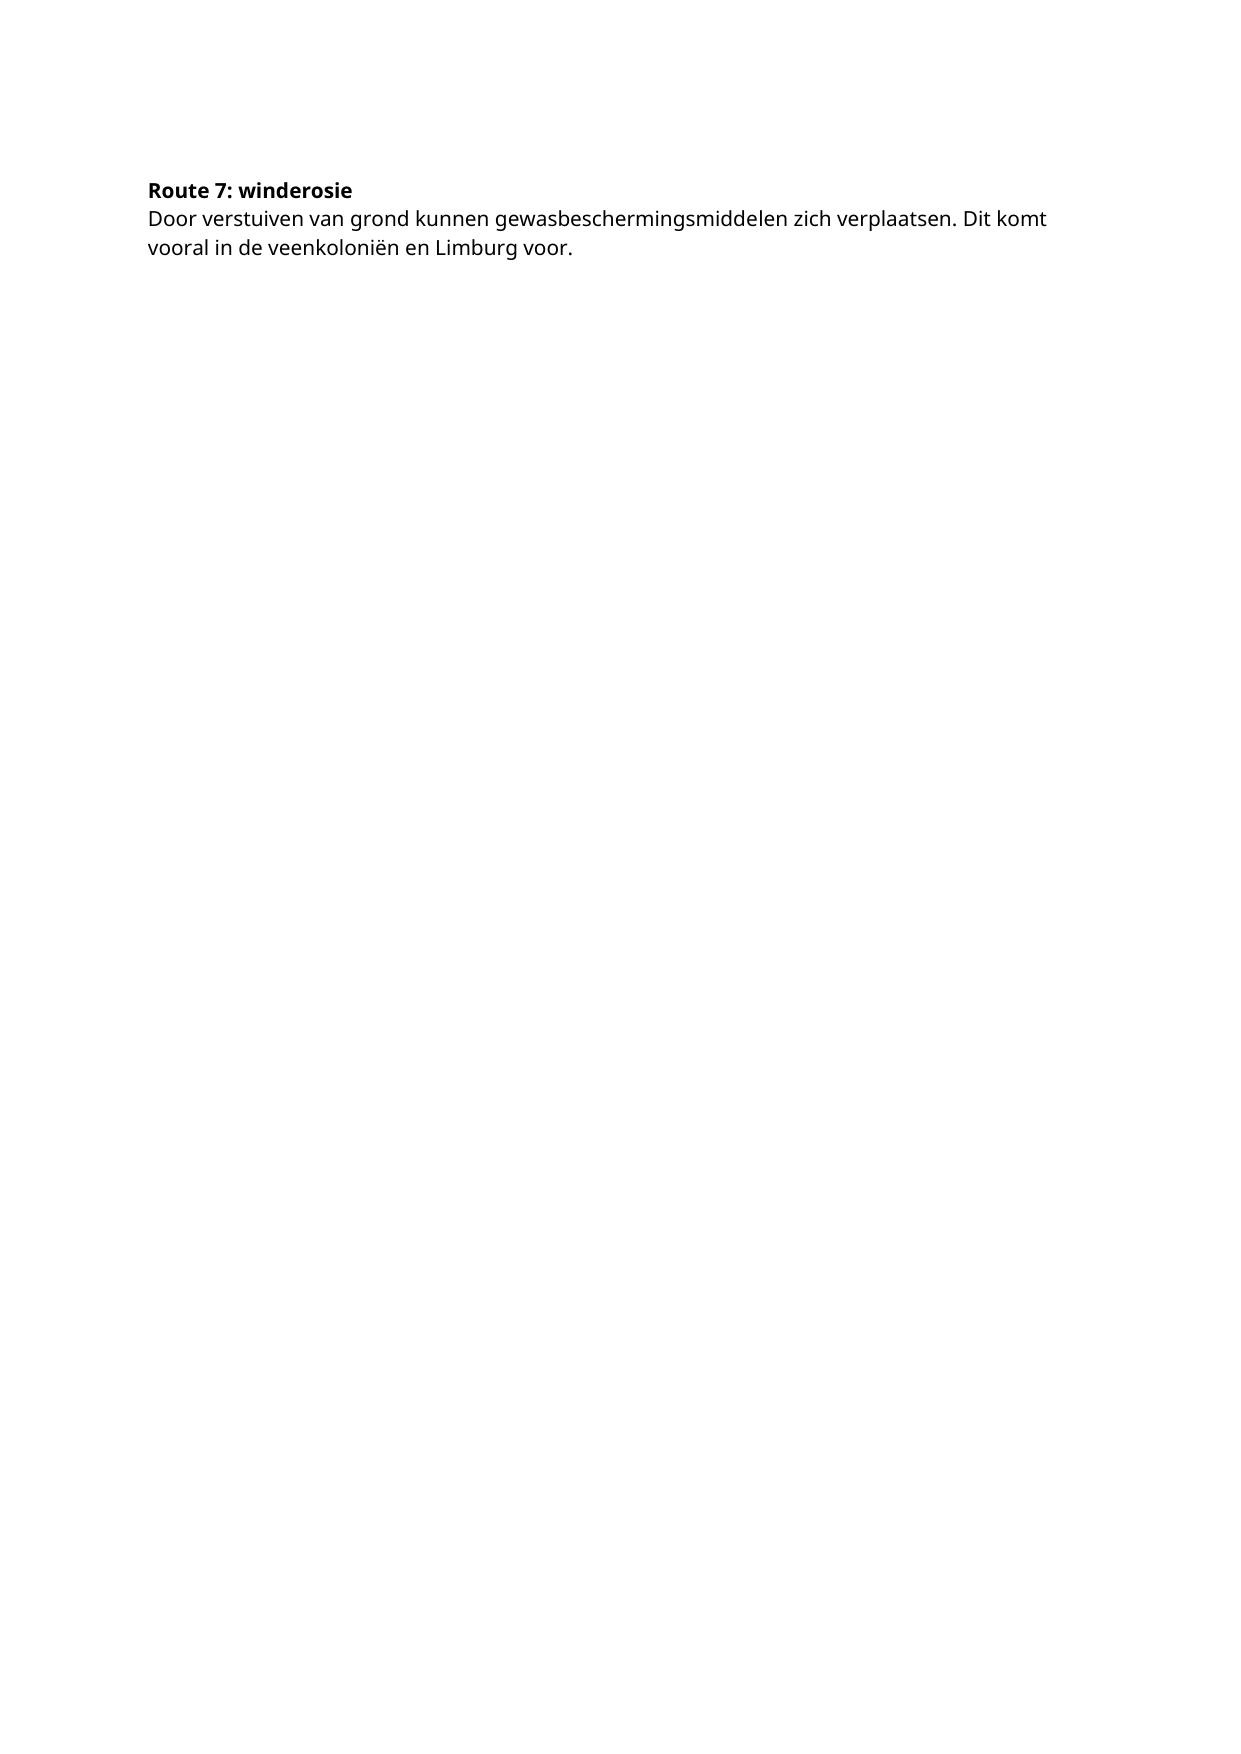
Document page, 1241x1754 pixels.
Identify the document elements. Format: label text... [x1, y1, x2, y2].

text Door verstuiven van grond kunnen gewasbeschermingsmiddelen zich verplaatsen. Dit komt vooral in de veenkoloniën en Limburg voor. [148, 204, 1093, 261]
text Route 7: winderosie [148, 176, 1093, 204]
